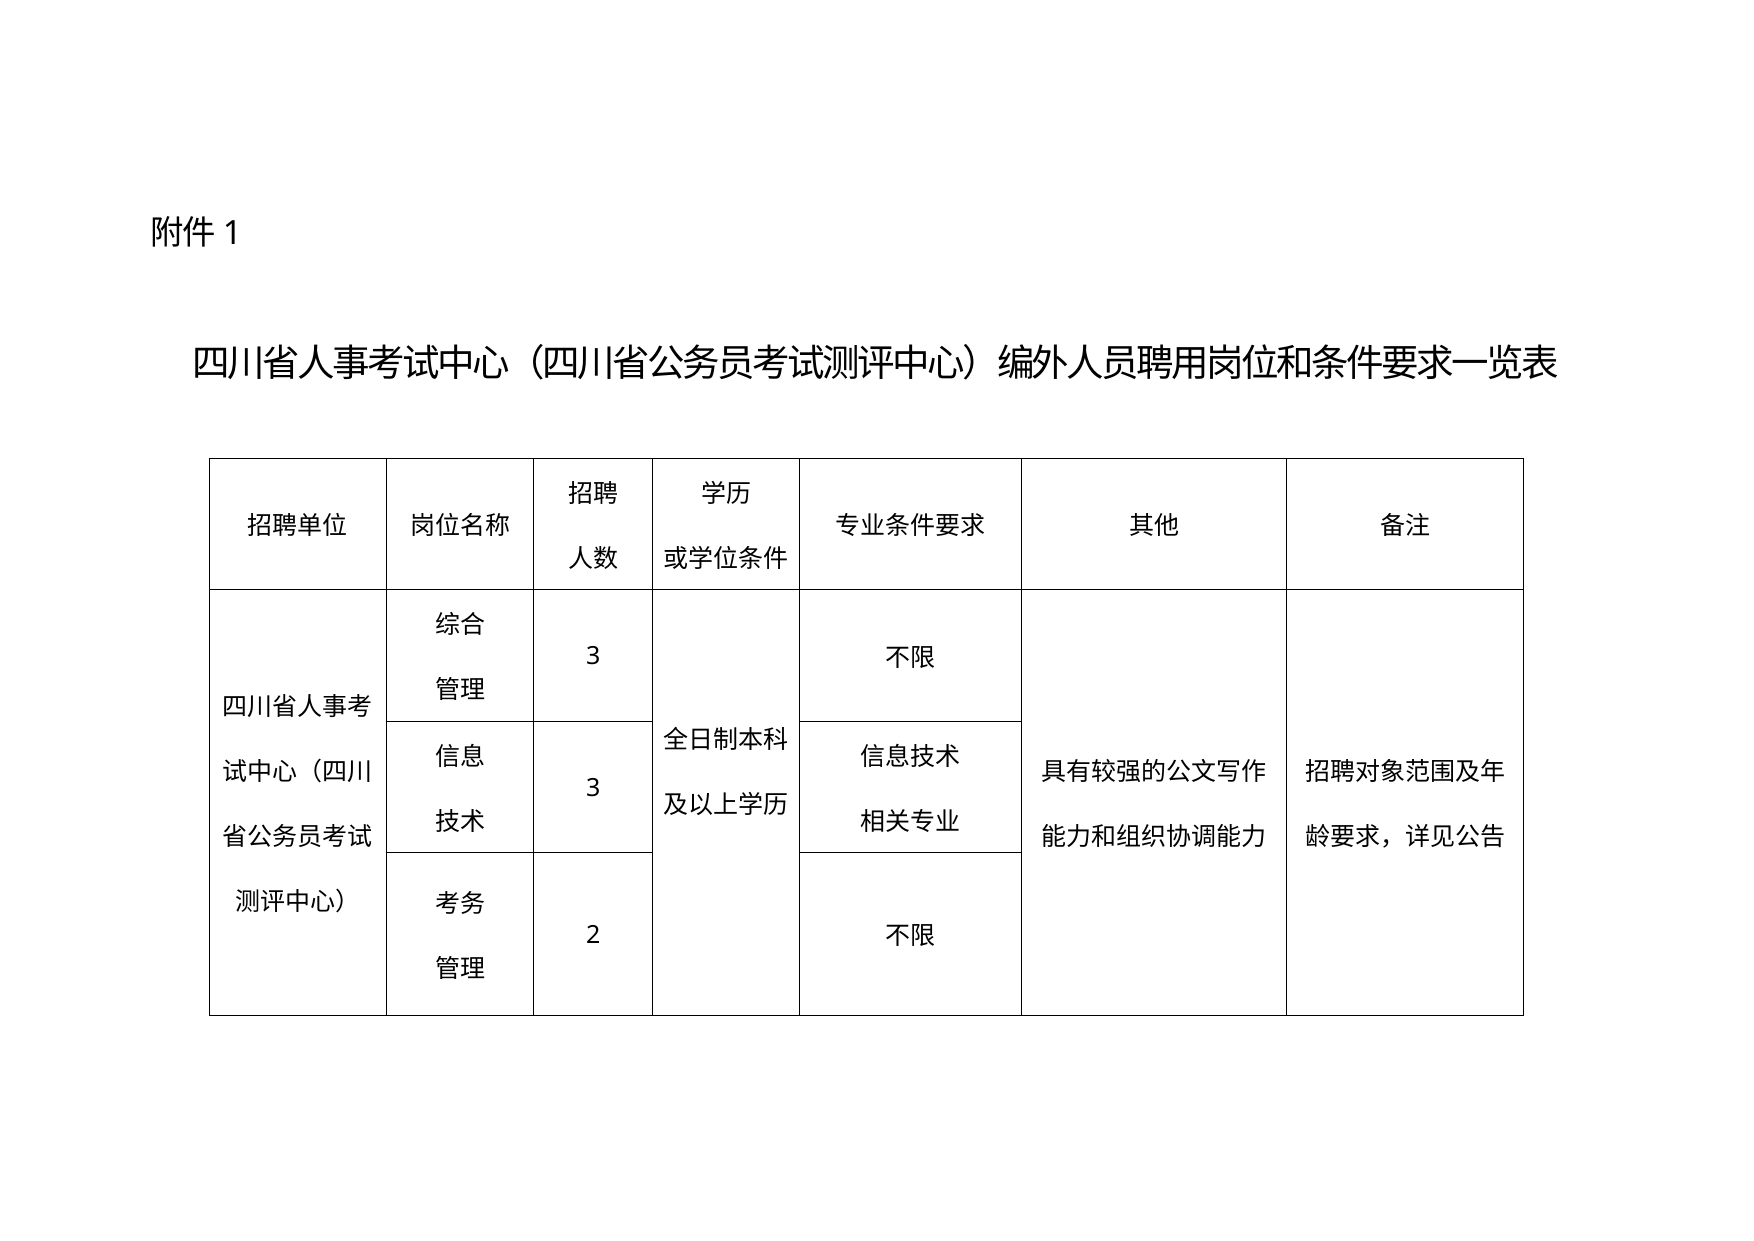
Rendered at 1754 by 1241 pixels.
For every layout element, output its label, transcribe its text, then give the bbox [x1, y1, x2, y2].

table_header 岗位名称 [387, 459, 533, 589]
table_header 专业条件要求 [800, 459, 1021, 589]
table_cell 招聘对象范围及年龄要求，详见公告 [1287, 590, 1523, 1015]
table_header 备注 [1287, 459, 1523, 589]
table_cell 全日制本科及以上学历 [653, 590, 799, 1015]
table_cell 不限 [800, 853, 1021, 1015]
table_cell 不限 [800, 590, 1021, 721]
table_cell 四川省人事考试中心（四川省公务员考试测评中心） [210, 590, 386, 1015]
table_header 学历 或学位条件 [653, 459, 799, 589]
table_header 其他 [1022, 459, 1286, 589]
table_cell 具有较强的公文写作能力和组织协调能力 [1022, 590, 1286, 1015]
table_header 招聘 人数 [534, 459, 652, 589]
table_cell 3 [534, 590, 652, 721]
table_cell 信息 技术 [387, 722, 533, 852]
text 附件1 [150, 198, 1604, 263]
table_cell 考务 管理 [387, 853, 533, 1015]
table_cell 2 [534, 853, 652, 1015]
table_header 招聘单位 [210, 459, 386, 589]
table_cell 3 [534, 722, 652, 852]
table_cell 综合 管理 [387, 590, 533, 721]
table_cell 信息技术 相关专业 [800, 722, 1021, 852]
text 四川省人事考试中心（四川省公务员考试测评中心）编外人员聘用岗位和条件要求一览表 [150, 328, 1604, 393]
